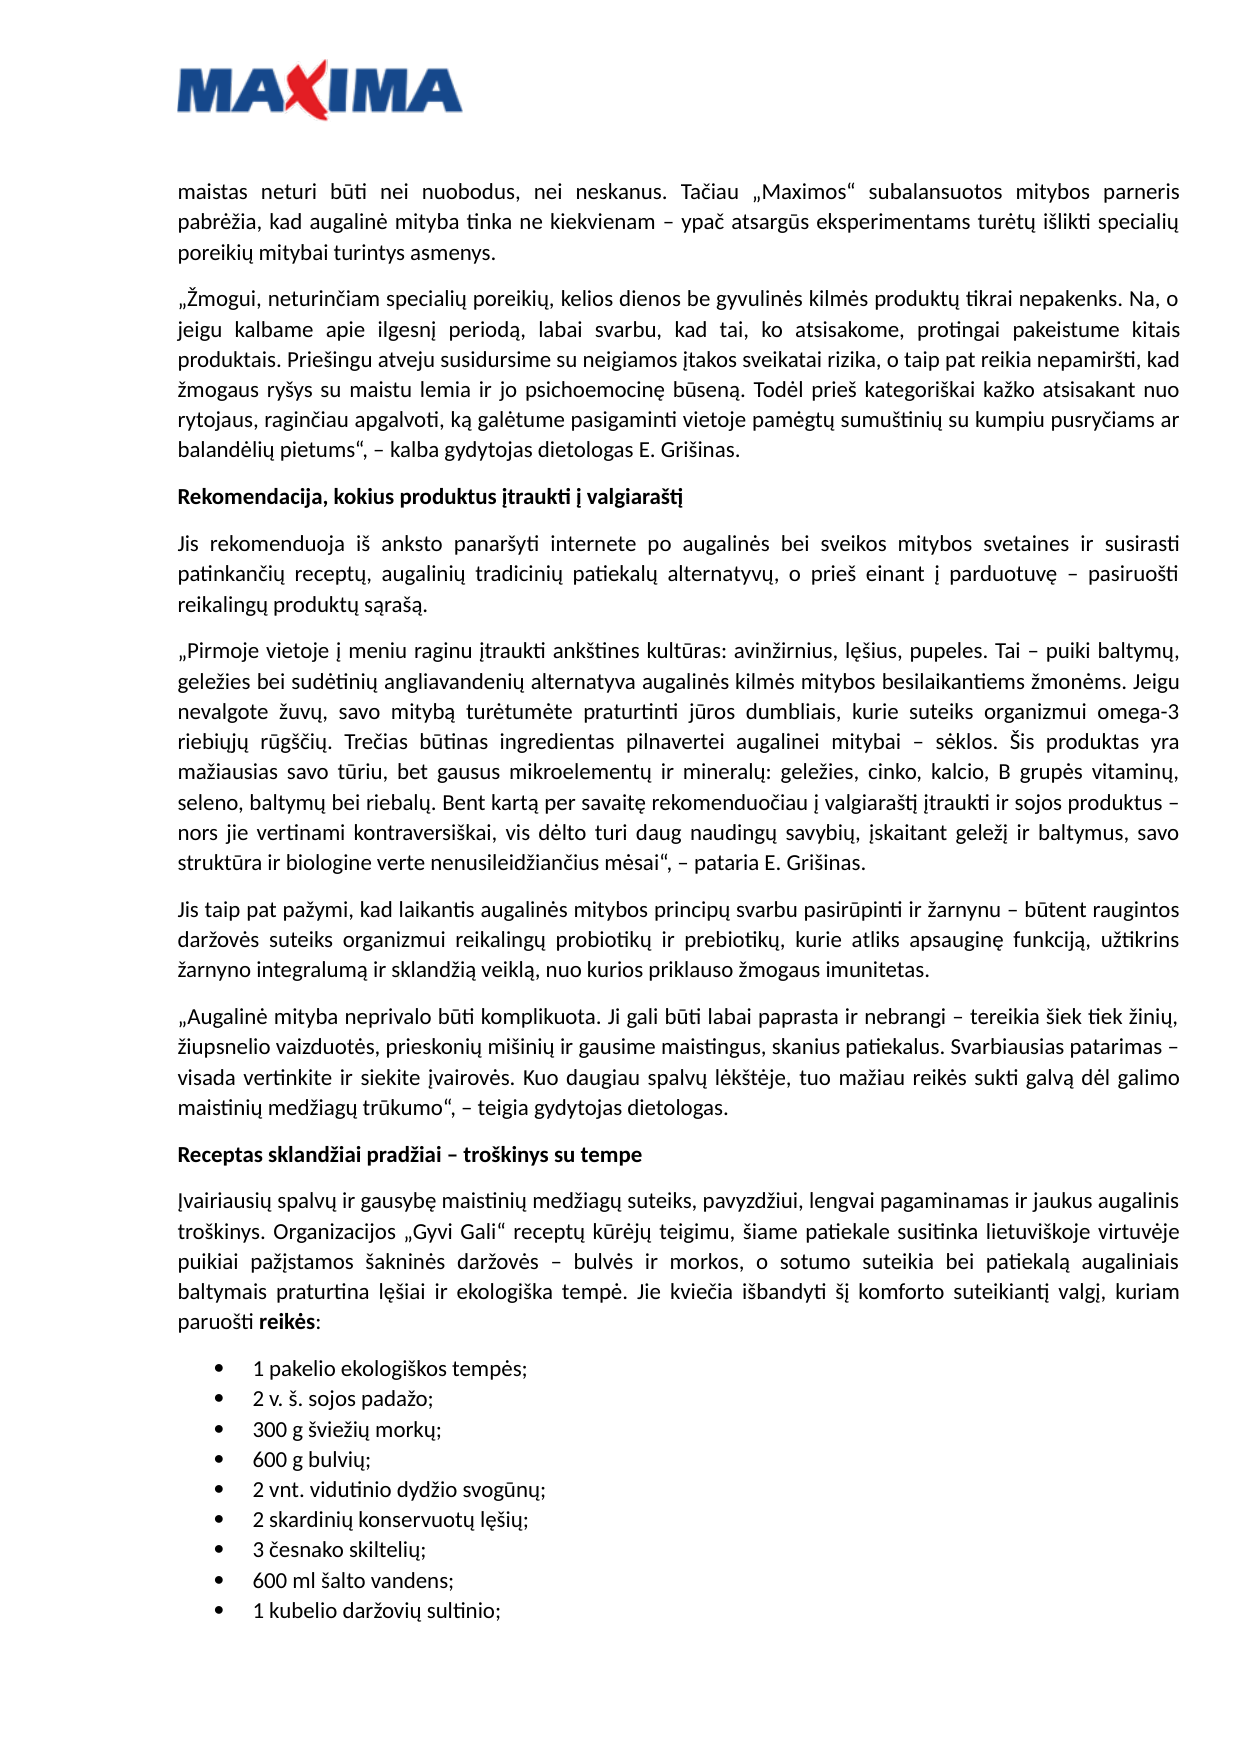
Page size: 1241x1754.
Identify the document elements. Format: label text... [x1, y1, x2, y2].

list 1 kubelio daržovių sultinio; [215, 1596, 1181, 1624]
text Įvairiausių spalvų ir gausybę maistinių medžiagų suteiks, pavyzdžiui, lengvai pagaminamas ir jaukus augalinis troškinys. Organizacijos „Gyvi Gali“ receptų kūrėjų teigimu, šiame patiekale susitinka lietuviškoje virtuvėje puikiai pažįstamos šakninės daržovės – bulvės ir morkos, o sotumo suteikia bei patiekalą augaliniais baltymais praturtina lęšiai ir ekologiška tempė. Jie kviečia išbandyti šį komforto suteikiantį valgį, kuriam paruošti reikės: [177, 1187, 1181, 1335]
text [177, 177, 1181, 266]
list 300 g šviežių morkų; [215, 1415, 1181, 1443]
text „Augalinė mityba neprivalo būti komplikuota. Ji gali būti labai paprasta ir nebrangi – tereikia šiek tiek žinių, žiupsnelio vaizduotės, prieskonių mišinių ir gausime maistingus, skanius patiekalus. Svarbiausias patarimas – visada vertinkite ir siekite įvairovės. Kuo daugiau spalvų lėkštėje, tuo mažiau reikės sukti galvą dėl galimo maistinių medžiagų trūkumo“, – teigia gydytojas dietologas. [177, 1002, 1181, 1121]
list 3 česnako skiltelių; [215, 1536, 1181, 1563]
list 600 g bulvių; [215, 1445, 1181, 1473]
text Jis taip pat pažymi, kad laikantis augalinės mitybos principų svarbu pasirūpinti ir žarnynu – būtent raugintos daržovės suteiks organizmui reikalingų probiotikų ir prebiotikų, kurie atliks apsauginę funkciją, užtikrins žarnyno integralumą ir sklandžią veiklą, nuo kurios priklauso žmogaus imunitetas. [177, 895, 1181, 983]
text Receptas sklandžiai pradžiai – troškinys su tempe [177, 1140, 1181, 1168]
list 2 v. š. sojos padažo; [215, 1384, 1181, 1412]
list 2 skardinių konservuotų lęšių; [215, 1505, 1181, 1533]
list 1 pakelio ekologiškos tempės; [215, 1354, 1181, 1382]
list 600 ml šalto vandens; [215, 1566, 1181, 1594]
text Jis rekomenduoja iš anksto panaršyti internete po augalinės bei sveikos mitybos svetaines ir susirasti patinkančių receptų, augalinių tradicinių patiekalų alternatyvų, o prieš einant į parduotuvę – pasiruošti reikalingų produktų sąrašą. [177, 529, 1181, 618]
text „Pirmoje vietoje į meniu raginu įtraukti ankštines kultūras: avinžirnius, lęšius, pupeles. Tai – puiki baltymų, geležies bei sudėtinių angliavandenių alternatyva augalinės kilmės mitybos besilaikantiems žmonėms. Jeigu nevalgote žuvų, savo mitybą turėtumėte praturtinti jūros dumbliais, kurie suteiks organizmui omega-3 riebiųjų rūgščių. Trečias būtinas ingredientas pilnavertei augalinei mitybai – sėklos. Šis produktas yra mažiausias savo tūriu, bet gausus mikroelementų ir mineralų: geležies, cinko, kalcio, B grupės vitaminų, seleno, baltymų bei riebalų. Bent kartą per savaitę rekomenduočiau į valgiaraštį įtraukti ir sojos produktus – nors jie vertinami kontraversiškai, vis dėlto turi daug naudingų savybių, įskaitant geležį ir baltymus, savo struktūra ir biologine verte nenusileidžiančius mėsai“, – pataria E. Grišinas. [177, 637, 1181, 876]
list 2 vnt. vidutinio dydžio svogūnų; [215, 1475, 1181, 1503]
picture [177, 59, 463, 122]
text Rekomendacija, kokius produktus įtraukti į valgiaraštį [177, 482, 1181, 510]
text „Žmogui, neturinčiam specialių poreikių, kelios dienos be gyvulinės kilmės produktų tikrai nepakenks. Na, o jeigu kalbame apie ilgesnį periodą, labai svarbu, kad tai, ko atsisakome, protingai pakeistume kitais produktais. Priešingu atveju susidursime su neigiamos įtakos sveikatai rizika, o taip pat reikia nepamiršti, kad žmogaus ryšys su maistu lemia ir jo psichoemocinę būseną. Todėl prieš kategoriškai kažko atsisakant nuo rytojaus, raginčiau apgalvoti, ką galėtume pasigaminti vietoje pamėgtų sumuštinių su kumpiu pusryčiams ar balandėlių pietums“, – kalba gydytojas dietologas E. Grišinas. [177, 284, 1181, 463]
